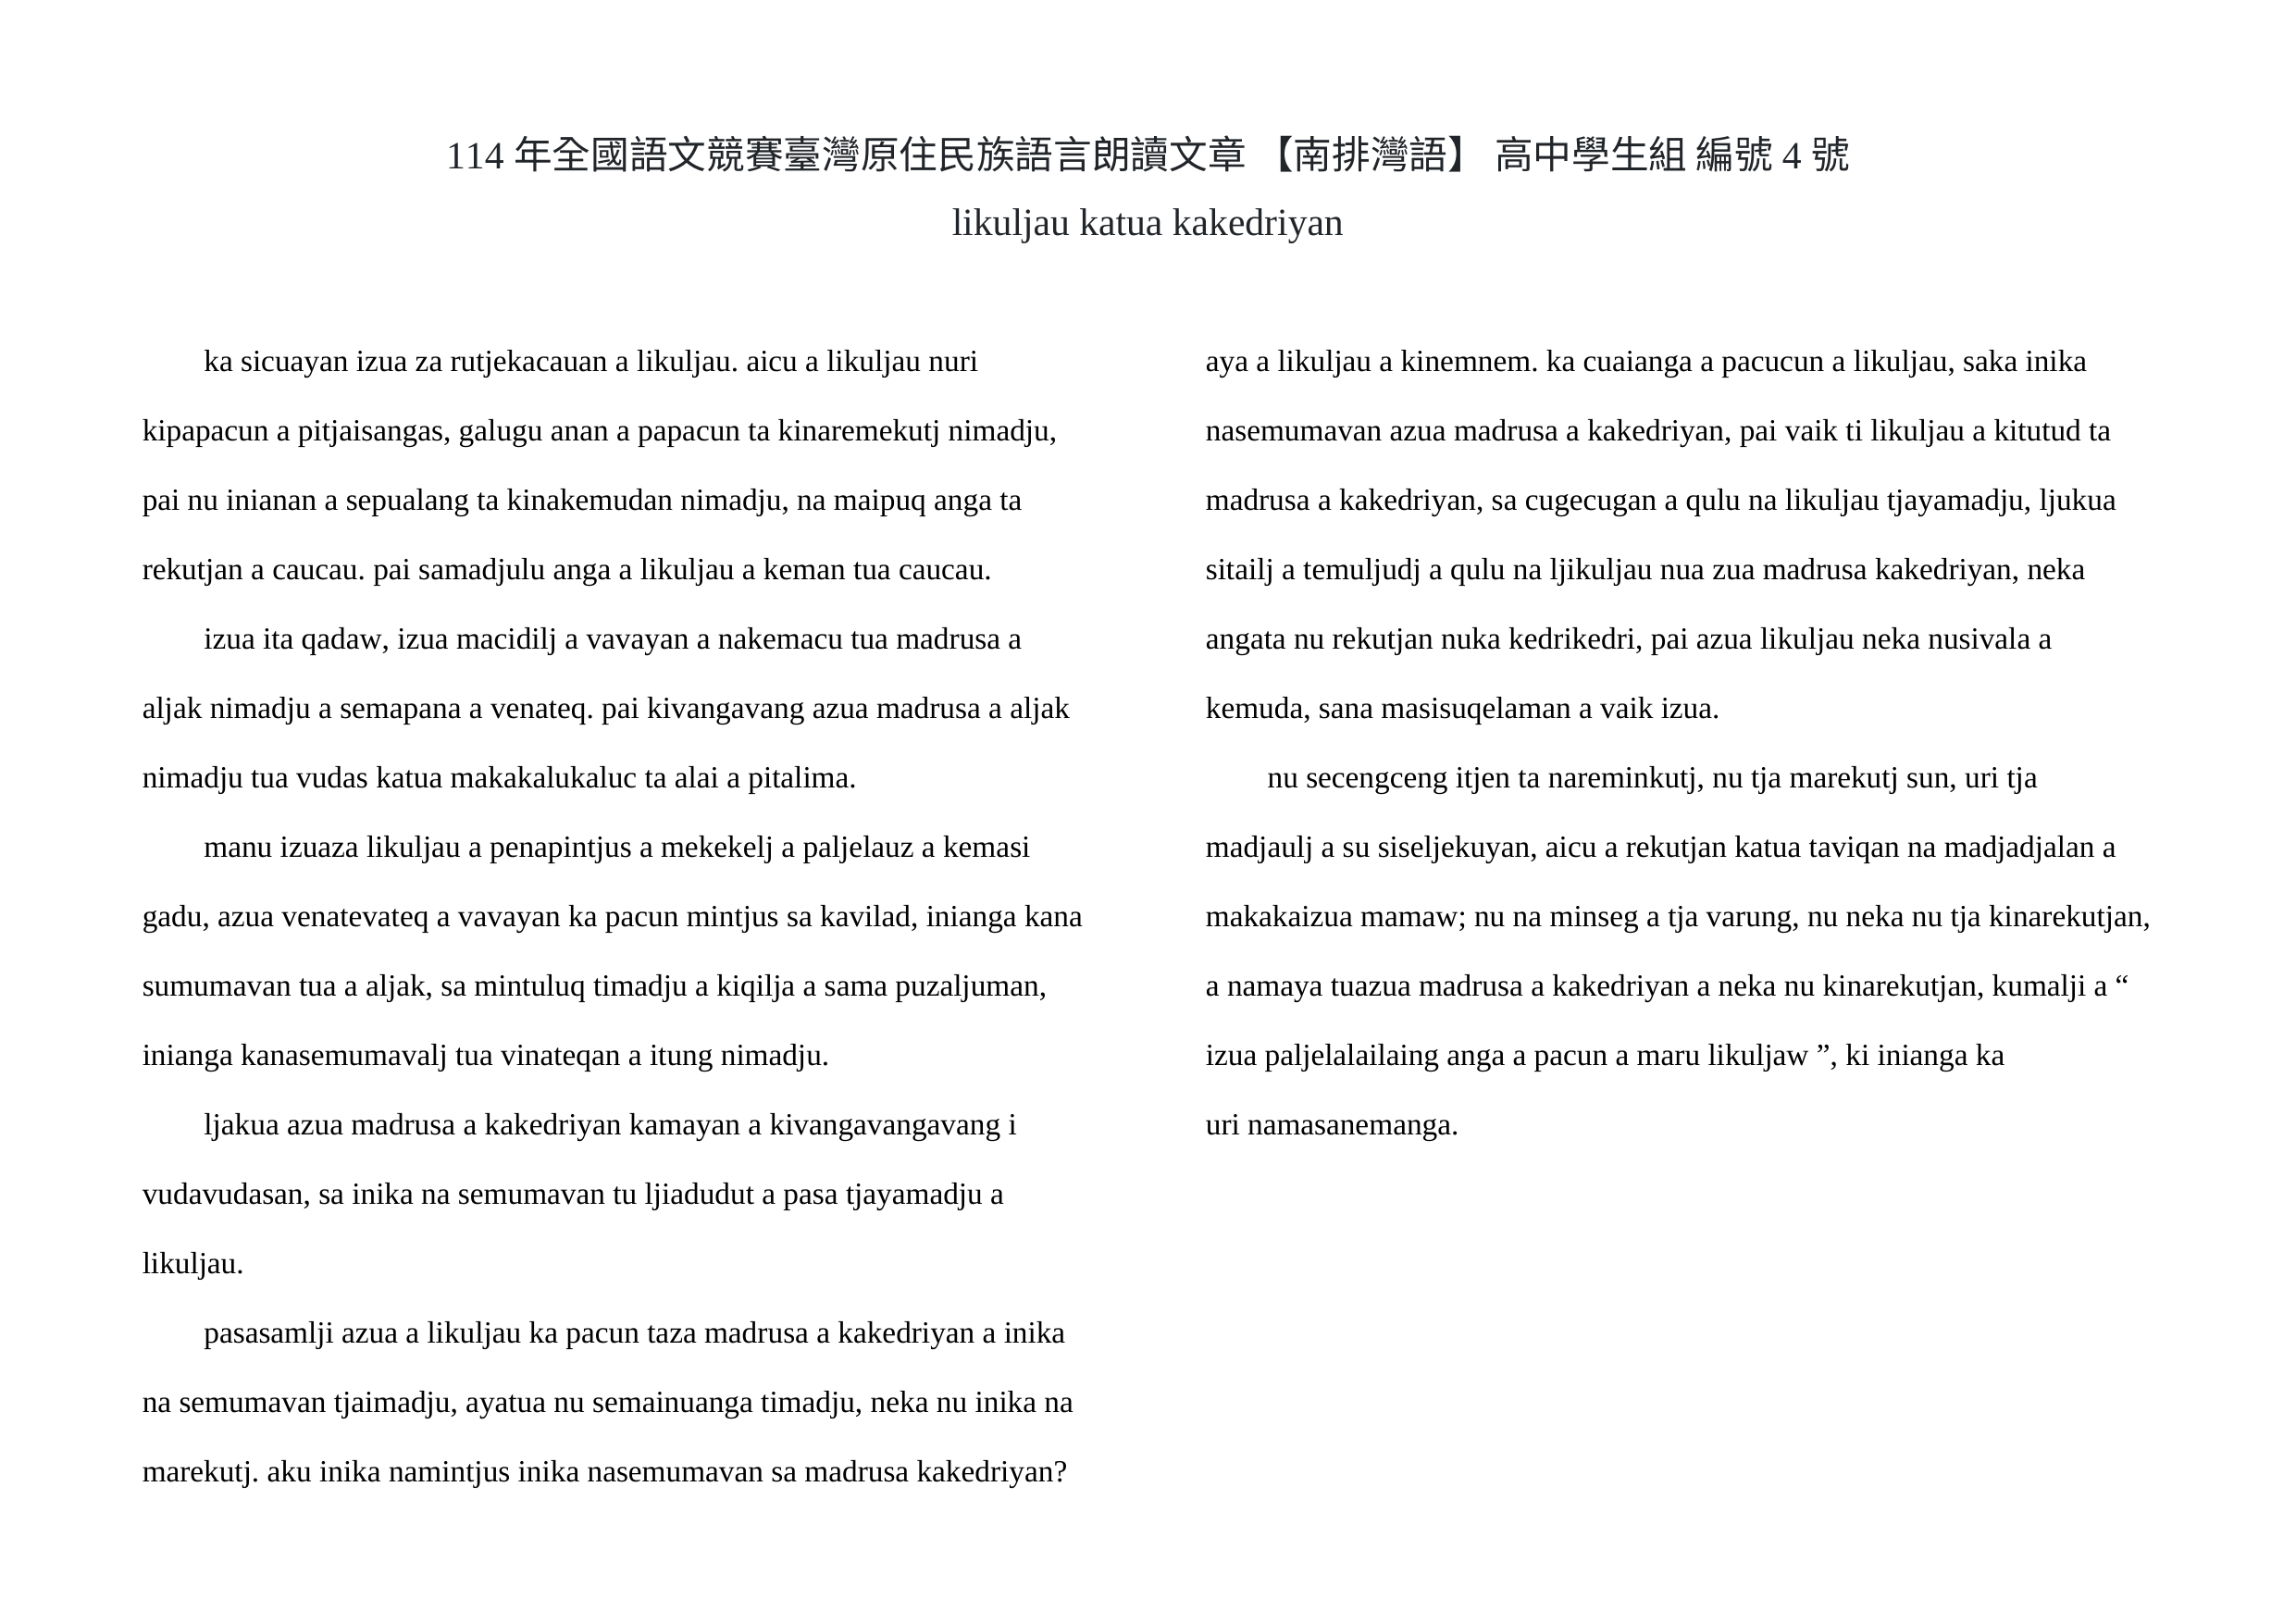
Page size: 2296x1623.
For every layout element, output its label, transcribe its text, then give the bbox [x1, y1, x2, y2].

text manu izuaza likuljau a penapintjus a mekekelj a paljelauz a kemasi gadu, azua venatevateq a vavayan ka pacun mintjus sa kavilad, inianga kana sumumavan tua a aljak, sa mintuluq timadju a kiqilja a sama puzaljuman, inianga kanasemumavalj tua vinateqan a itung nimadju. [142, 812, 1090, 1089]
text ljakua azua madrusa a kakedriyan kamayan a kivangavangavang i vudavudasan, sa inika na semumavan tu ljiadudut a pasa tjayamadju a likuljau. [142, 1089, 1090, 1297]
text nu secengceng itjen ta nareminkutj, nu tja marekutj sun, uri tja madjaulj a su siseljekuyan, aicu a rekutjan katua taviqan na madjadjalan a makakaizua mamaw; nu na minseg a tja varung, nu neka nu tja kinarekutjan, a namaya tuazua madrusa a kakedriyan a neka nu kinarekutjan, kumalji a “ izua paljelalailaing anga a pacun a maru likuljaw ”, ki inianga ka uri namasanemanga. [1206, 742, 2153, 1158]
text ka sicuayan izua za rutjekacauan a likuljau. aicu a likuljau nuri kipapacun a pitjaisangas, galugu anan a papacun ta kinaremekutj nimadju, pai nu inianan a sepualang ta kinakemudan nimadju, na maipuq anga ta rekutjan a caucau. pai samadjulu anga a likuljau a keman tua caucau. [142, 326, 1090, 603]
text pasasamlji azua a likuljau ka pacun taza madrusa a kakedriyan a inika na semumavan tjaimadju, ayatua nu semainuanga timadju, neka nu inika na marekutj. aku inika namintjus inika nasemumavan sa madrusa kakedriyan? aya a likuljau a kinemnem. ka cuaianga a pacucun a likuljau, saka inika nasemumavan azua madrusa a kakedriyan, pai vaik ti likuljau a kitutud ta madrusa a kakedriyan, sa cugecugan a qulu na likuljau tjayamadju, ljukua sitailj a temuljudj a qulu na ljikuljau nua zua madrusa kakedriyan, neka angata nu rekutjan nuka kedrikedri, pai azua likuljau neka nusivala a kemuda, sana masisuqelaman a vaik izua. [1206, 326, 2153, 742]
text pasasamlji azua a likuljau ka pacun taza madrusa a kakedriyan a inika na semumavan tjaimadju, ayatua nu semainuanga timadju, neka nu inika na marekutj. aku inika namintjus inika nasemumavan sa madrusa kakedriyan? aya a likuljau a kinemnem. ka cuaianga a pacucun a likuljau, saka inika nasemumavan azua madrusa a kakedriyan, pai vaik ti likuljau a kitutud ta madrusa a kakedriyan, sa cugecugan a qulu na likuljau tjayamadju, ljukua sitailj a temuljudj a qulu na ljikuljau nua zua madrusa kakedriyan, neka angata nu rekutjan nuka kedrikedri, pai azua likuljau neka nusivala a kemuda, sana masisuqelaman a vaik izua. [142, 1297, 1090, 1505]
text likuljau katua kakedriyan [142, 187, 2153, 256]
text 114 年全國語文競賽臺灣原住民族語言朗讀文章 【南排灣語】 高中學生組 編號 4 號 [142, 118, 2153, 187]
text izua ita qadaw, izua macidilj a vavayan a nakemacu tua madrusa a aljak nimadju a semapana a venateq. pai kivangavang azua madrusa a aljak nimadju tua vudas katua makakalukaluc ta alai a pitalima. [142, 603, 1090, 812]
